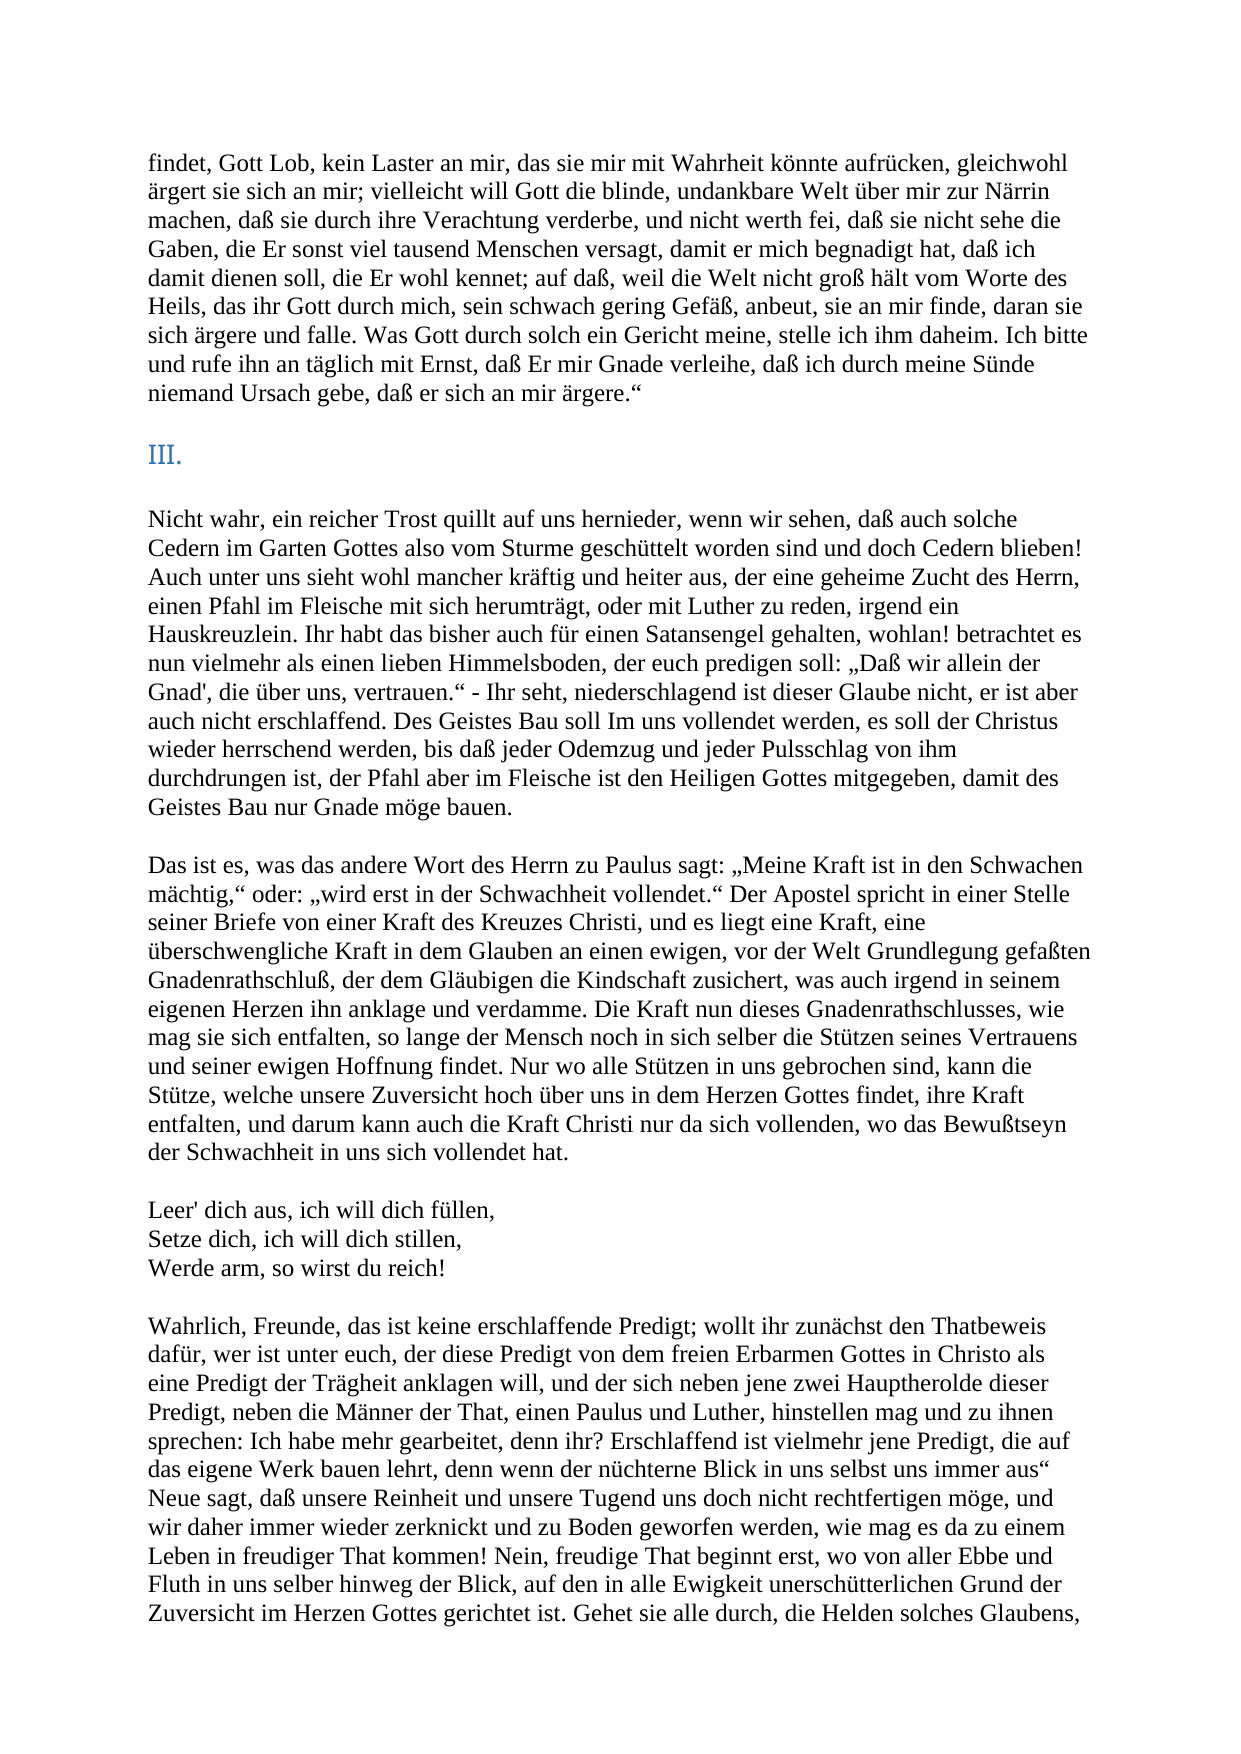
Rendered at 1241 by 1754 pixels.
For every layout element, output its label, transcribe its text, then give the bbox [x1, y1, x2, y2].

text Leer' dich aus, ich will dich füllen, Setze dich, ich will dich stillen, Werde arm, so wirst du reich! [148, 1195, 1093, 1282]
text Das ist es, was das andere Wort des Herrn zu Paulus sagt: „Meine Kraft ist in den Schwachen mächtig,“ oder: „wird erst in der Schwachheit vollendet.“ Der Apostel spricht in einer Stelle seiner Briefe von einer Kraft des Kreuzes Christi, und es liegt eine Kraft, eine überschwengliche Kraft in dem Glauben an einen ewigen, vor der Welt Grundlegung gefaßten Gnadenrathschluß, der dem Gläubigen die Kindschaft zusichert, was auch irgend in seinem eigenen Herzen ihn anklage und verdamme. Die Kraft nun dieses Gnadenrathschlusses, wie mag sie sich entfalten, so lange der Mensch noch in sich selber die Stützen seines Vertrauens und seiner ewigen Hoffnung findet. Nur wo alle Stützen in uns gebrochen sind, kann die Stütze, welche unsere Zuversicht hoch über uns in dem Herzen Gottes findet, ihre Kraft entfalten, und darum kann auch die Kraft Christi nur da sich vollenden, wo das Bewußtseyn der Schwachheit in uns sich vollendet hat. [148, 850, 1093, 1166]
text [148, 148, 1093, 406]
text Nicht wahr, ein reicher Trost quillt auf uns hernieder, wenn wir sehen, daß auch solche Cedern im Garten Gottes also vom Sturme geschüttelt worden sind und doch Cedern blieben! Auch unter uns sieht wohl mancher kräftig und heiter aus, der eine geheime Zucht des Herrn, einen Pfahl im Fleische mit sich herumträgt, oder mit Luther zu reden, irgend ein Hauskreuzlein. Ihr habt das bisher auch für einen Satansengel gehalten, wohlan! betrachtet es nun vielmehr als einen lieben Himmelsboden, der euch predigen soll: „Daß wir allein der Gnad', die über uns, vertrauen.“ - Ihr seht, niederschlagend ist dieser Glaube nicht, er ist aber auch nicht erschlaffend. Des Geistes Bau soll Im uns vollendet werden, es soll der Christus wieder herrschend werden, bis daß jeder Odemzug und jeder Pulsschlag von ihm durchdrungen ist, der Pfahl aber im Fleische ist den Heiligen Gottes mitgegeben, damit des Geistes Bau nur Gnade möge bauen. [148, 504, 1093, 821]
subtitle III. [148, 436, 1093, 472]
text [148, 1311, 1093, 1627]
